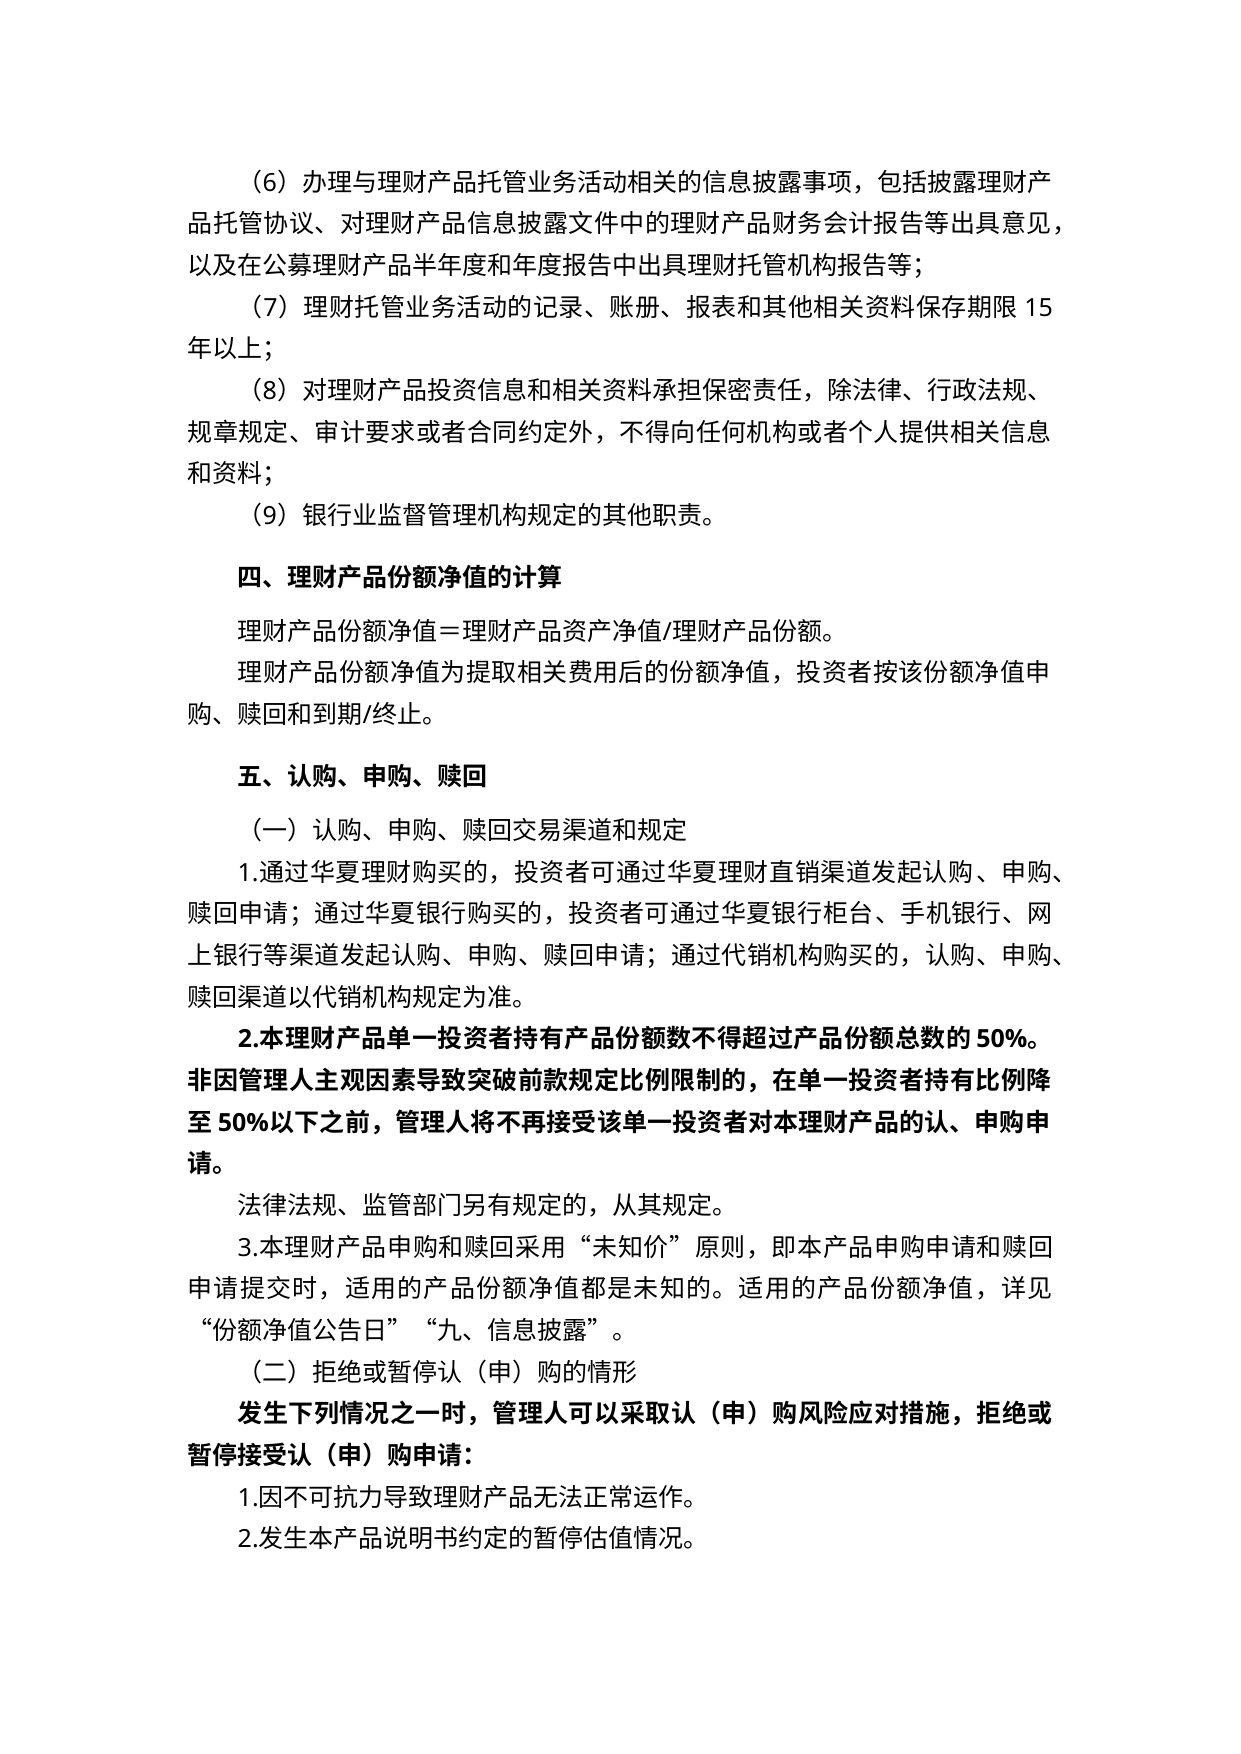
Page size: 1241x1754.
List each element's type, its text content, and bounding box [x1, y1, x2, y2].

text 3.本理财产品申购和赎回采用“未知价”原则，即本产品申购申请和赎回申请提交时，适用的产品份额净值都是未知的。适用的产品份额净值，详见“份额净值公告日”“九、信息披露”。 [187, 1227, 1053, 1347]
text 1.因不可抗力导致理财产品无法正常运作。 [187, 1477, 1053, 1513]
text 法律法规、监管部门另有规定的，从其规定。 [187, 1185, 1053, 1222]
text （9）银行业监督管理机构规定的其他职责。 [187, 495, 1053, 532]
text （8）对理财产品投资信息和相关资料承担保密责任，除法律、行政法规、规章规定、审计要求或者合同约定外，不得向任何机构或者个人提供相关信息和资料； [187, 370, 1053, 490]
text （6）办理与理财产品托管业务活动相关的信息披露事项，包括披露理财产品托管协议、对理财产品信息披露文件中的理财产品财务会计报告等出具意见，以及在公募理财产品半年度和年度报告中出具理财托管机构报告等； [187, 162, 1053, 282]
text 2.本理财产品单一投资者持有产品份额数不得超过产品份额总数的50%。非因管理人主观因素导致突破前款规定比例限制的，在单一投资者持有比例降至50%以下之前，管理人将不再接受该单一投资者对本理财产品的认、申购申请。 [187, 1019, 1053, 1180]
text （二）拒绝或暂停认（申）购的情形 [187, 1352, 1053, 1388]
text 2.发生本产品说明书约定的暂停估值情况。 [187, 1519, 1053, 1555]
text 1.通过华夏理财购买的，投资者可通过华夏理财直销渠道发起认购、申购、赎回申请；通过华夏银行购买的，投资者可通过华夏银行柜台、手机银行、网上银行等渠道发起认购、申购、赎回申请；通过代销机构购买的，认购、申购、赎回渠道以代销机构规定为准。 [187, 852, 1053, 1013]
text 五、认购、申购、赎回 [187, 752, 1053, 794]
text 四、理财产品份额净值的计算 [187, 553, 1053, 595]
text 理财产品份额净值为提取相关费用后的份额净值，投资者按该份额净值申购、赎回和到期/终止。 [187, 653, 1053, 731]
text （7）理财托管业务活动的记录、账册、报表和其他相关资料保存期限15年以上； [187, 287, 1053, 365]
text 发生下列情况之一时，管理人可以采取认（申）购风险应对措施，拒绝或暂停接受认（申）购申请： [187, 1394, 1053, 1472]
text 理财产品份额净值＝理财产品资产净值/理财产品份额。 [187, 611, 1053, 647]
text （一）认购、申购、赎回交易渠道和规定 [187, 810, 1053, 847]
